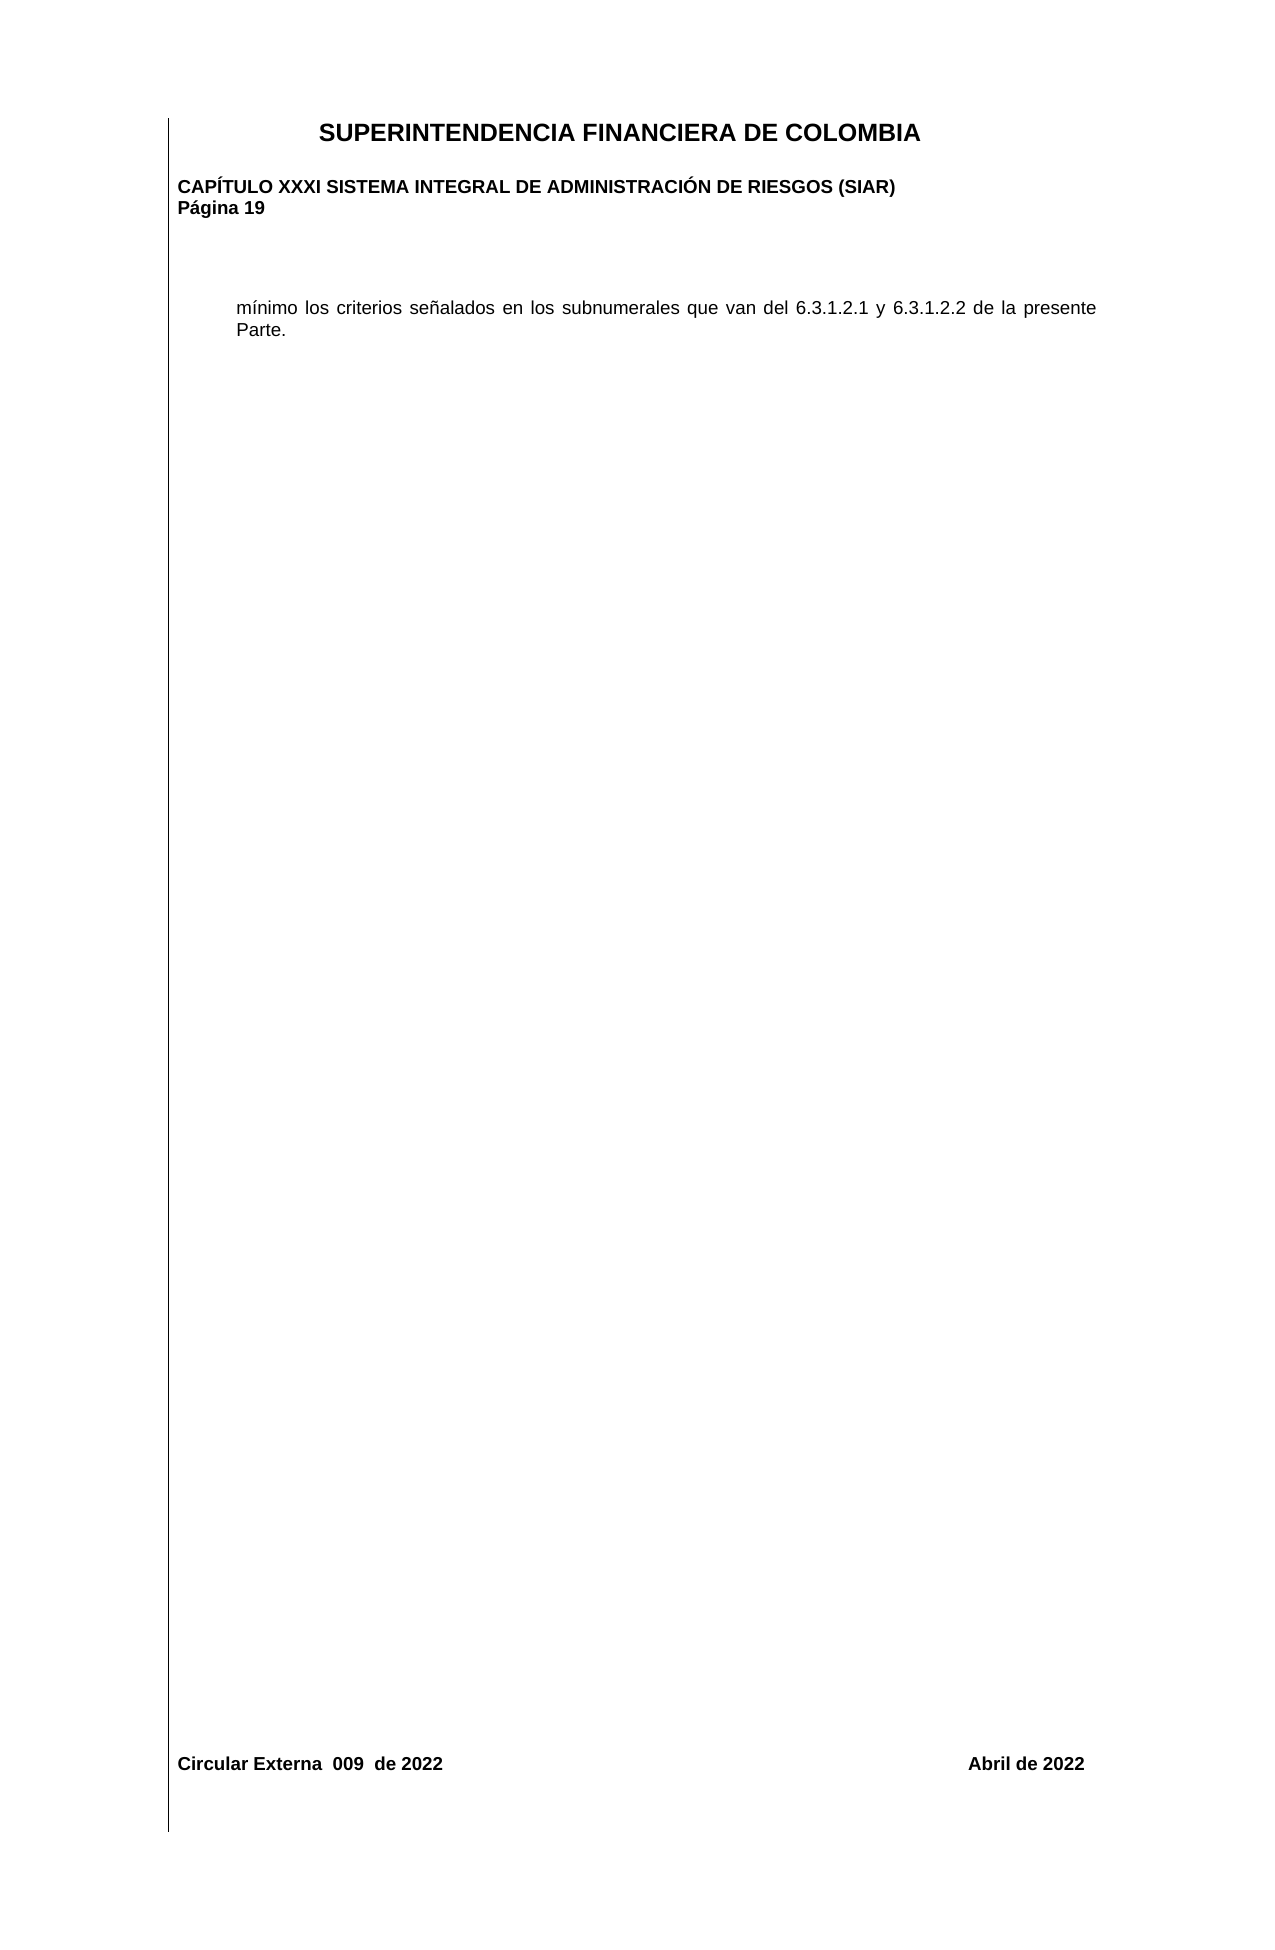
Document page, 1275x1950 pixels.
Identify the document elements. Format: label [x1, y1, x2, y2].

list [207, 297, 1098, 340]
